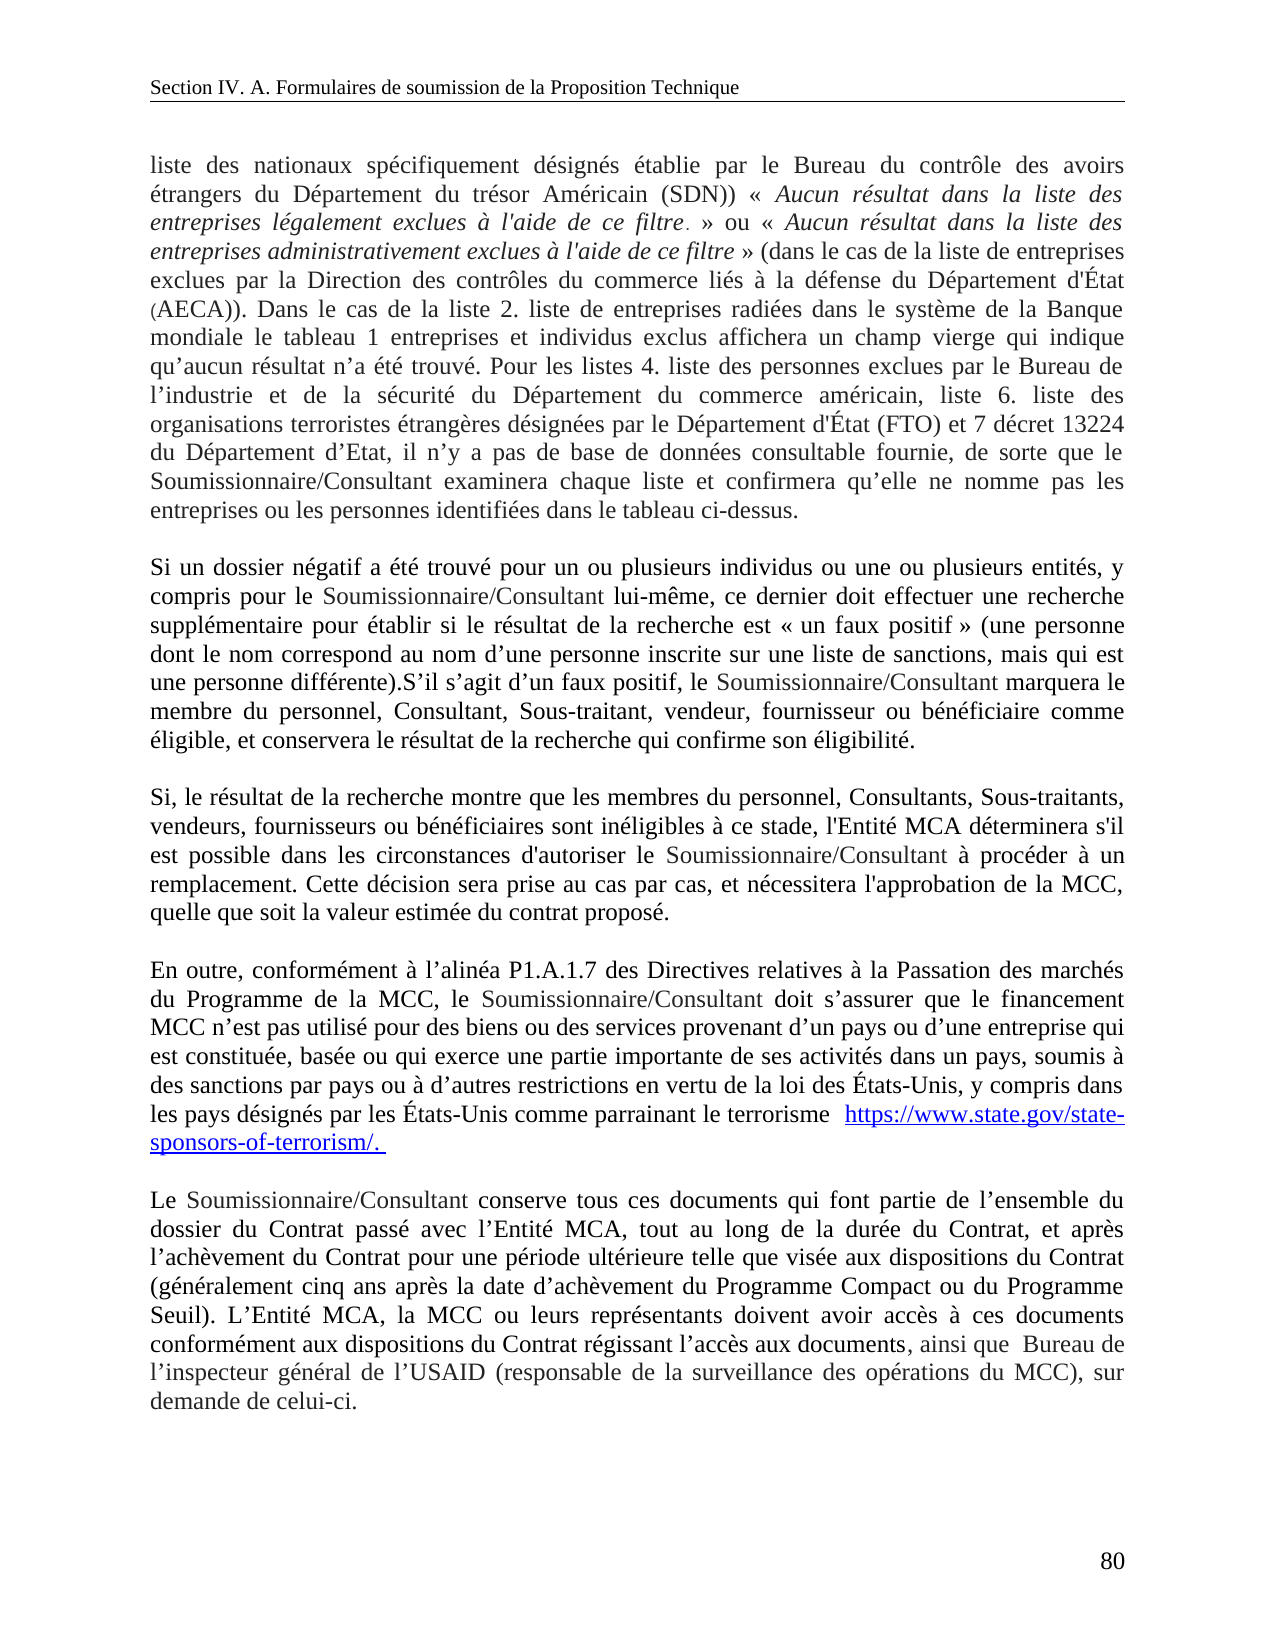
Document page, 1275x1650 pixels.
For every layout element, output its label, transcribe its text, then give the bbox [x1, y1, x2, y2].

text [150, 150, 1125, 524]
text Le Soumissionnaire/Consultant conserve tous ces documents qui font partie de l’ensemble du dossier du Contrat passé avec l’Entité MCA, tout au long de la durée du Contrat, et après l’achèvement du Contrat pour une période ultérieure telle que visée aux dispositions du Contrat (généralement cinq ans après la date d’achèvement du Programme Compact ou du Programme Seuil). L’Entité MCA, la MCC ou leurs représentants doivent avoir accès à ces documents conformément aux dispositions du Contrat régissant l’accès aux documents, ainsi que Bureau de l’inspecteur général de l’USAID (responsable de la surveillance des opérations du MCC), sur demande de celui-ci. [150, 1185, 1125, 1415]
text Si un dossier négatif a été trouvé pour un ou plusieurs individus ou une ou plusieurs entités, y compris pour le Soumissionnaire/Consultant lui-même, ce dernier doit effectuer une recherche supplémentaire pour établir si le résultat de la recherche est « un faux positif » (une personne dont le nom correspond au nom d’une personne inscrite sur une liste de sanctions, mais qui est une personne différente).S’il s’agit d’un faux positif, le Soumissionnaire/Consultant marquera le membre du personnel, Consultant, Sous-traitant, vendeur, fournisseur ou bénéficiaire comme éligible, et conservera le résultat de la recherche qui confirme son éligibilité. [150, 552, 1125, 754]
text En outre, conformément à l’alinéa P1.A.1.7 des Directives relatives à la Passation des marchés du Programme de la MCC, le Soumissionnaire/Consultant doit s’assurer que le financement MCC n’est pas utilisé pour des biens ou des services provenant d’un pays ou d’une entreprise qui est constituée, basée ou qui exerce une partie importante de ses activités dans un pays, soumis à des sanctions par pays ou à d’autres restrictions en vertu de la loi des États-Unis, y compris dans les pays désignés par les États-Unis comme parrainant le terrorisme https://www.state.gov/state-sponsors-of-terrorism/. [150, 955, 1125, 1156]
text Si, le résultat de la recherche montre que les membres du personnel, Consultants, Sous-traitants, vendeurs, fournisseurs ou bénéficiaires sont inéligibles à ce stade, l'Entité MCA déterminera s'il est possible dans les circonstances d'autoriser le Soumissionnaire/Consultant à procéder à un remplacement. Cette décision sera prise au cas par cas, et nécessitera l'approbation de la MCC, quelle que soit la valeur estimée du contrat proposé. [150, 782, 1125, 926]
